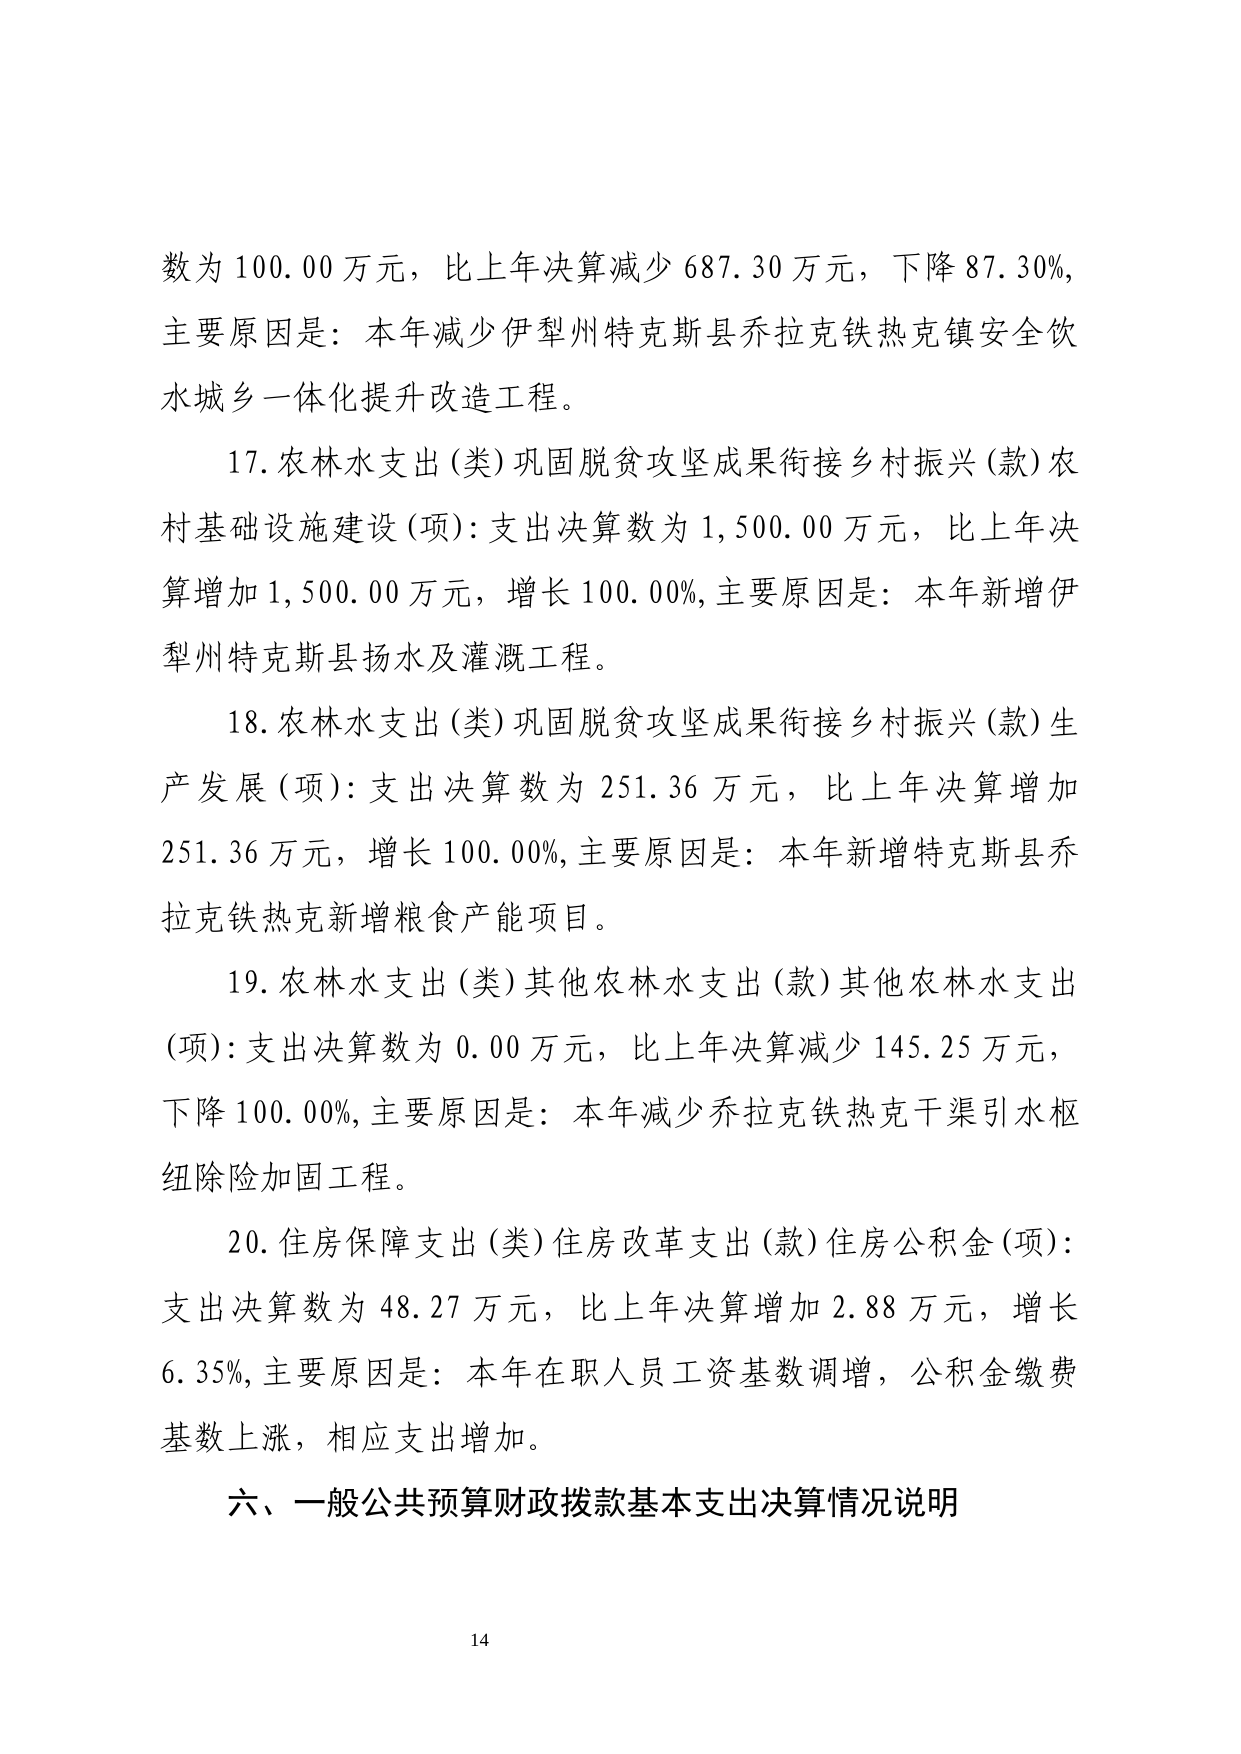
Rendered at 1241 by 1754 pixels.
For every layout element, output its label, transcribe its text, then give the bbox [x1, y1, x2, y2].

text 19.农林水支出(类)其他农林水支出(款)其他农林水支出(项):支出决算数为0.00万元，比上年决算减少145.25万元，下降100.00%,主要原因是：本年减少乔拉克铁热克干渠引水枢纽除险加固工程。 [159, 948, 1081, 1208]
text 六、一般公共预算财政拨款基本支出决算情况说明 [159, 1468, 1081, 1533]
text 20.住房保障支出(类)住房改革支出(款)住房公积金(项):支出决算数为48.27万元，比上年决算增加2.88万元，增长6.35%,主要原因是：本年在职人员工资基数调增，公积金缴费基数上涨，相应支出增加。 [159, 1208, 1081, 1468]
text 18.农林水支出(类)巩固脱贫攻坚成果衔接乡村振兴(款)生产发展(项):支出决算数为251.36万元，比上年决算增加251.36万元，增长100.00%,主要原因是：本年新增特克斯县乔拉克铁热克新增粮食产能项目。 [159, 688, 1081, 948]
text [159, 233, 1081, 428]
text 17.农林水支出(类)巩固脱贫攻坚成果衔接乡村振兴(款)农村基础设施建设(项):支出决算数为1,500.00万元，比上年决算增加1,500.00万元，增长100.00%,主要原因是：本年新增伊犁州特克斯县扬水及灌溉工程。 [159, 428, 1081, 688]
